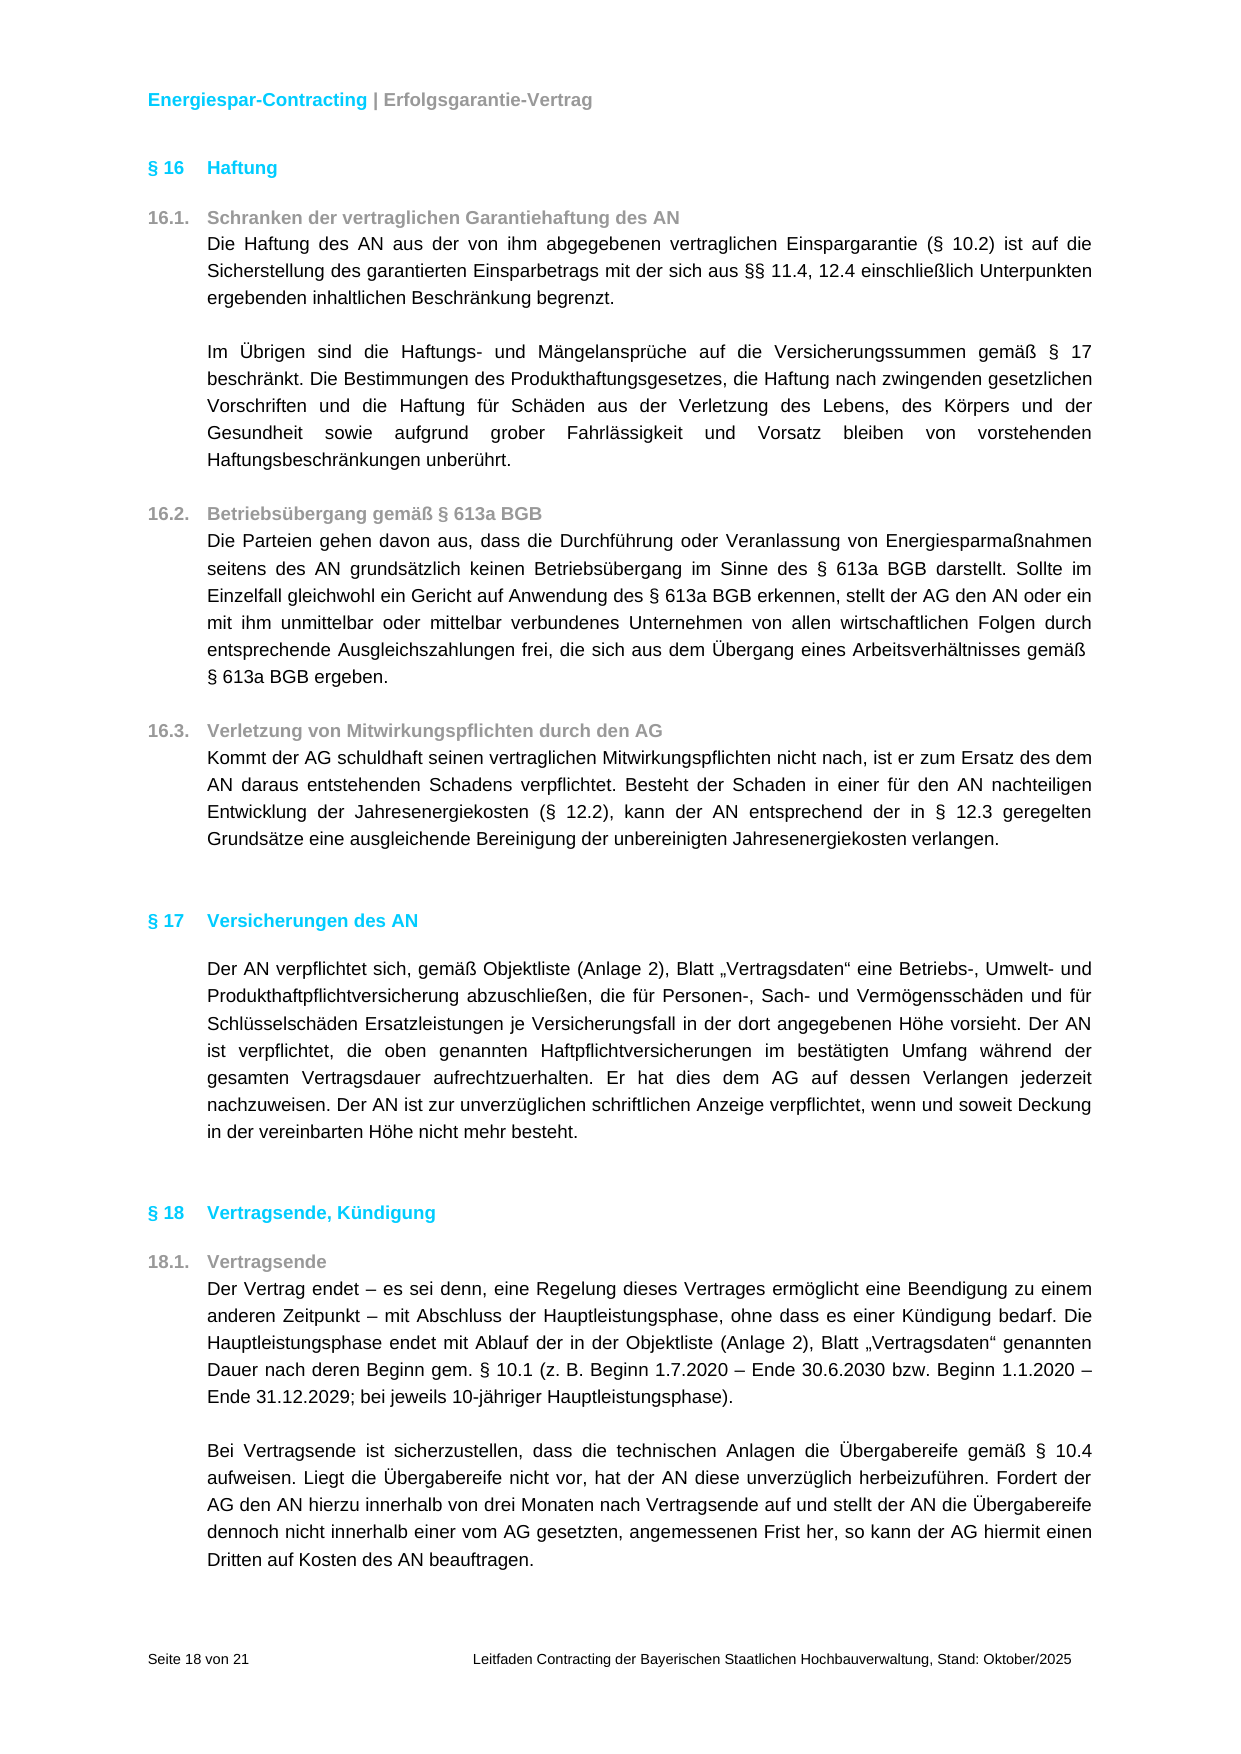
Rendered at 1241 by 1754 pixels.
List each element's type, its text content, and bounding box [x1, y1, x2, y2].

subtitle § 18 Vertragsende, Kündigung [148, 1198, 1092, 1225]
text Im Übrigen sind die Haftungs- und Mängelansprüche auf die Versicherungssummen gemäß § 17 beschränkt. Die Bestimmungen des Produkthaftungsgesetzes, die Haftung nach zwingenden gesetzlichen Vorschriften und die Haftung für Schäden aus der Verletzung des Lebens, des Körpers und der Gesundheit sowie aufgrund grober Fahrlässigkeit und Vorsatz bleiben von vorstehenden Haftungsbeschränkungen unberührt. [207, 337, 1092, 472]
text Bei Vertragsende ist sicherzustellen, dass die technischen Anlagen die Übergabereife gemäß § 10.4 aufweisen. Liegt die Übergabereife nicht vor, hat der AN diese unverzüglich herbeizuführen. Fordert der AG den AN hierzu innerhalb von drei Monaten nach Vertragsende auf und stellt der AN die Übergabereife dennoch nicht innerhalb einer vom AG gesetzten, angemessenen Frist her, so kann der AG hiermit einen Dritten auf Kosten des AN beauftragen. [207, 1436, 1092, 1571]
subtitle § 16 Haftung [148, 153, 1092, 180]
subtitle 16.2. Betriebsübergang gemäß § 613a BGB [148, 499, 1092, 526]
text Kommt der AG schuldhaft seinen vertraglichen Mitwirkungspflichten nicht nach, ist er zum Ersatz des dem AN daraus entstehenden Schadens verpflichtet. Besteht der Schaden in einer für den AN nachteiligen Entwicklung der Jahresenergiekosten (§ 12.2), kann der AN entsprechend der in § 12.3 geregelten Grundsätze eine ausgleichende Bereinigung der unbereinigten Jahresenergiekosten verlangen. [207, 743, 1092, 851]
text Die Parteien gehen davon aus, dass die Durchführung oder Veranlassung von Energiesparmaßnahmen seitens des AN grundsätzlich keinen Betriebsübergang im Sinne des § 613a BGB darstellt. Sollte im Einzelfall gleichwohl ein Gericht auf Anwendung des § 613a BGB erkennen, stellt der AG den AN oder ein mit ihm unmittelbar oder mittelbar verbundenes Unternehmen von allen wirtschaftlichen Folgen durch entsprechende Ausgleichszahlungen frei, die sich aus dem Übergang eines Arbeitsverhältnisses gemäß § 613a BGB ergeben. [207, 526, 1092, 689]
text Die Haftung des AN aus der von ihm abgegebenen vertraglichen Einspargarantie (§ 10.2) ist auf die Sicherstellung des garantierten Einsparbetrags mit der sich aus §§ 11.4, 12.4 einschließlich Unterpunkten ergebenden inhaltlichen Beschränkung begrenzt. [207, 228, 1092, 309]
subtitle § 17 Versicherungen des AN [148, 905, 1092, 932]
subtitle 16.1. Schranken der vertraglichen Garantiehaftung des AN [148, 201, 1092, 228]
subtitle 18.1. Vertragsende [148, 1246, 1092, 1273]
text Der AN verpflichtet sich, gemäß Objektliste (Anlage 2), Blatt „Vertragsdaten“ eine Betriebs-, Umwelt- und Produkthaftpflichtversicherung abzuschließen, die für Personen-, Sach- und Vermögensschäden und für Schlüsselschäden Ersatzleistungen je Versicherungsfall in der dort angegebenen Höhe vorsieht. Der AN ist verpflichtet, die oben genannten Haftpflichtversicherungen im bestätigten Umfang während der gesamten Vertragsdauer aufrechtzuerhalten. Er hat dies dem AG auf dessen Verlangen jederzeit nachzuweisen. Der AN ist zur unverzüglichen schriftlichen Anzeige verpflichtet, wenn und soweit Deckung in der vereinbarten Höhe nicht mehr besteht. [207, 954, 1092, 1144]
subtitle 16.3. Verletzung von Mitwirkungspflichten durch den AG [148, 716, 1092, 743]
text Der Vertrag endet – es sei denn, eine Regelung dieses Vertrages ermöglicht eine Beendigung zu einem anderen Zeitpunkt – mit Abschluss der Hauptleistungsphase, ohne dass es einer Kündigung bedarf. Die Hauptleistungsphase endet mit Ablauf der in der Objektliste (Anlage 2), Blatt „Vertragsdaten“ genannten Dauer nach deren Beginn gem. § 10.1 (z. B. Beginn 1.7.2020 – Ende 30.6.2030 bzw. Beginn 1.1.2020 – Ende 31.12.2029; bei jeweils 10-jähriger Hauptleistungsphase). [207, 1273, 1092, 1409]
